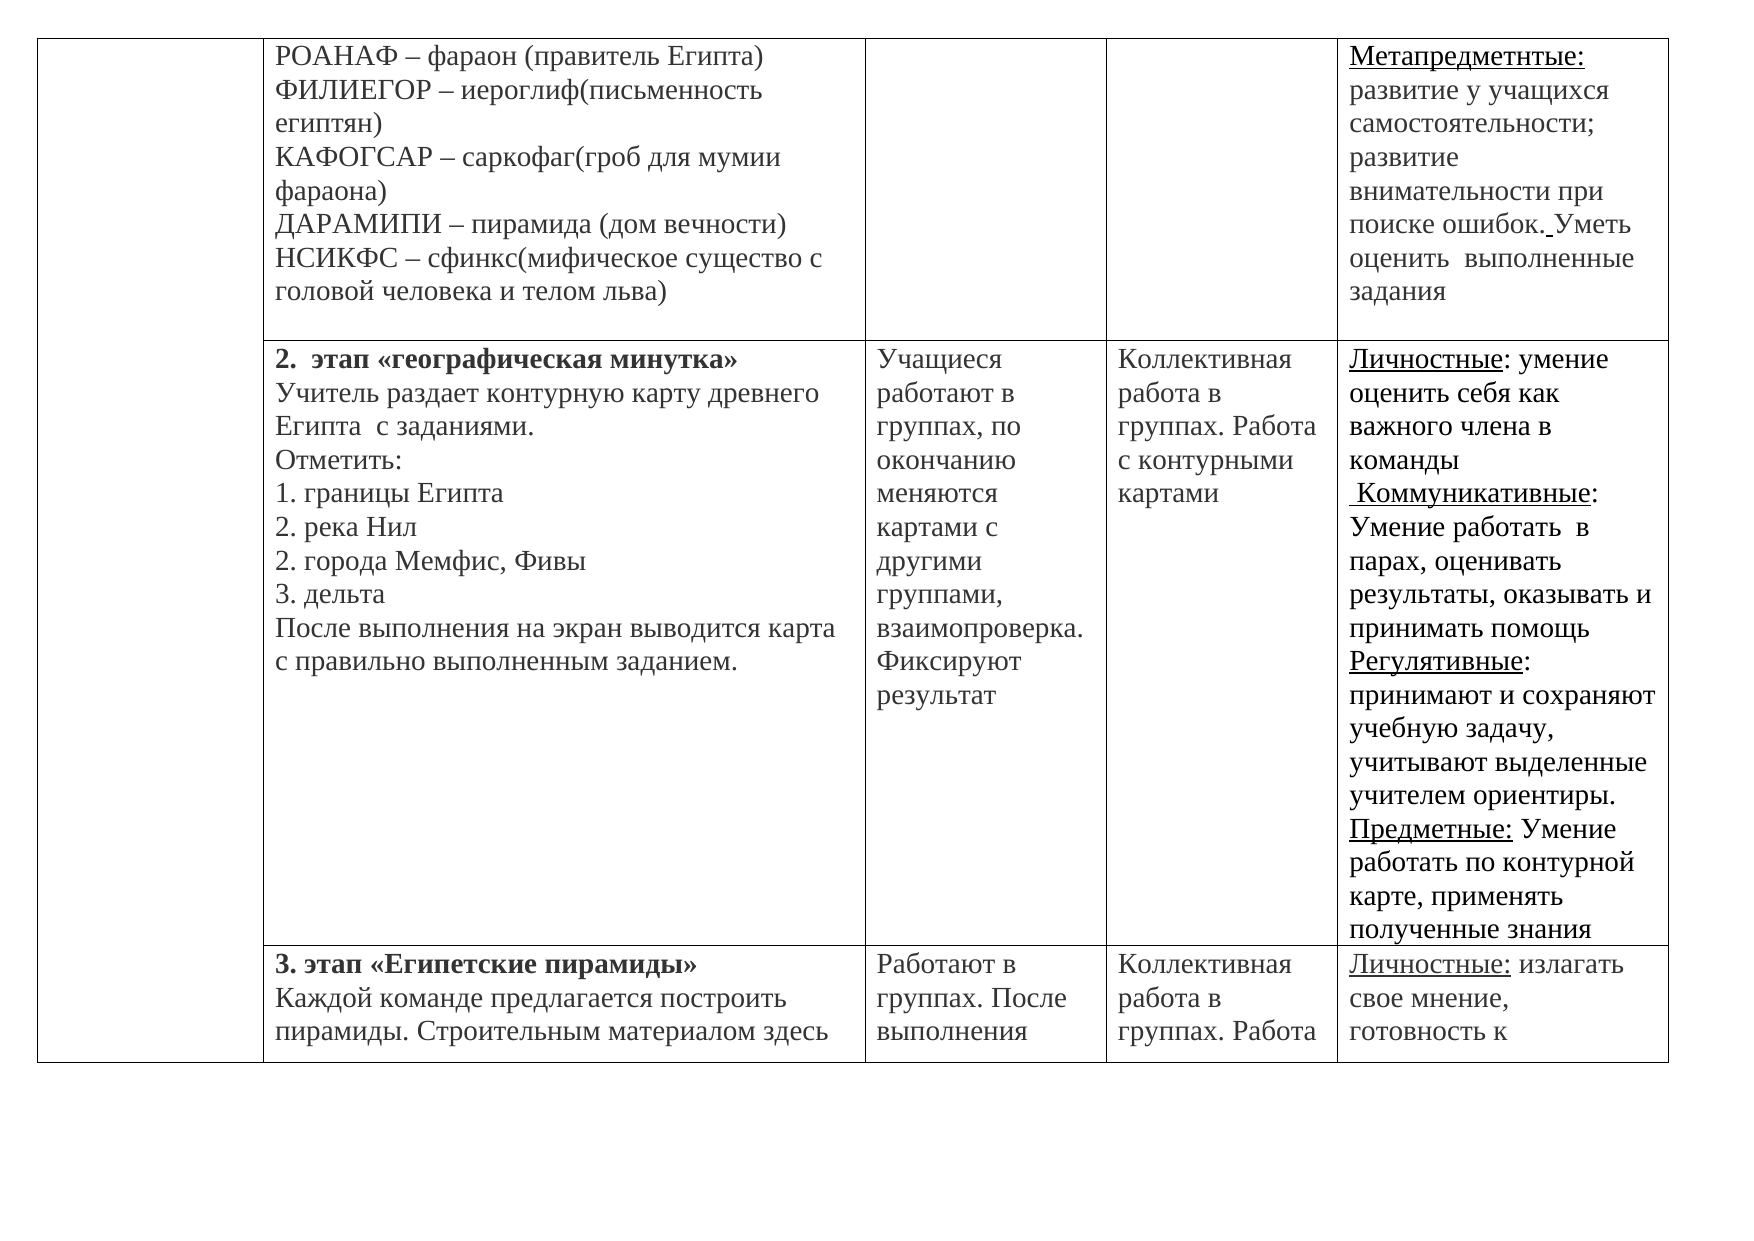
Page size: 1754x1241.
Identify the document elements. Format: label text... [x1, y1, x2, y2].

table_cell Личностные: умение оценить себя как важного члена в команды Коммуникативные: Умение работать в парах, оценивать результаты, оказывать и принимать помощь Регулятивные: принимают и сохраняют учебную задачу, учитывают выделенные учителем ориентиры. Предметные: Умение работать по контурной карте, применять полученные знания [1338, 341, 1668, 945]
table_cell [866, 39, 1106, 340]
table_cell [1107, 946, 1337, 1062]
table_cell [1338, 39, 1668, 340]
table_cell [1107, 39, 1337, 340]
table_cell Учащиеся работают в группах, по окончанию меняются картами с другими группами, взаимопроверка. Фиксируют результат [866, 341, 1106, 945]
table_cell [1338, 946, 1668, 1062]
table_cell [264, 39, 865, 340]
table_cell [866, 946, 1106, 1062]
table_cell 2. этап «географическая минутка» Учитель раздает контурную карту древнего Египта с заданиями. Отметить: 1. границы Египта 2. река Нил 2. города Мемфис, Фивы 3. дельта После выполнения на экран выводится карта с правильно выполненным заданием. [264, 341, 865, 945]
table_cell Коллективная работа в группах. Работа с контурными картами [1107, 341, 1337, 945]
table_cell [264, 946, 865, 1062]
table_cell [38, 39, 263, 1062]
